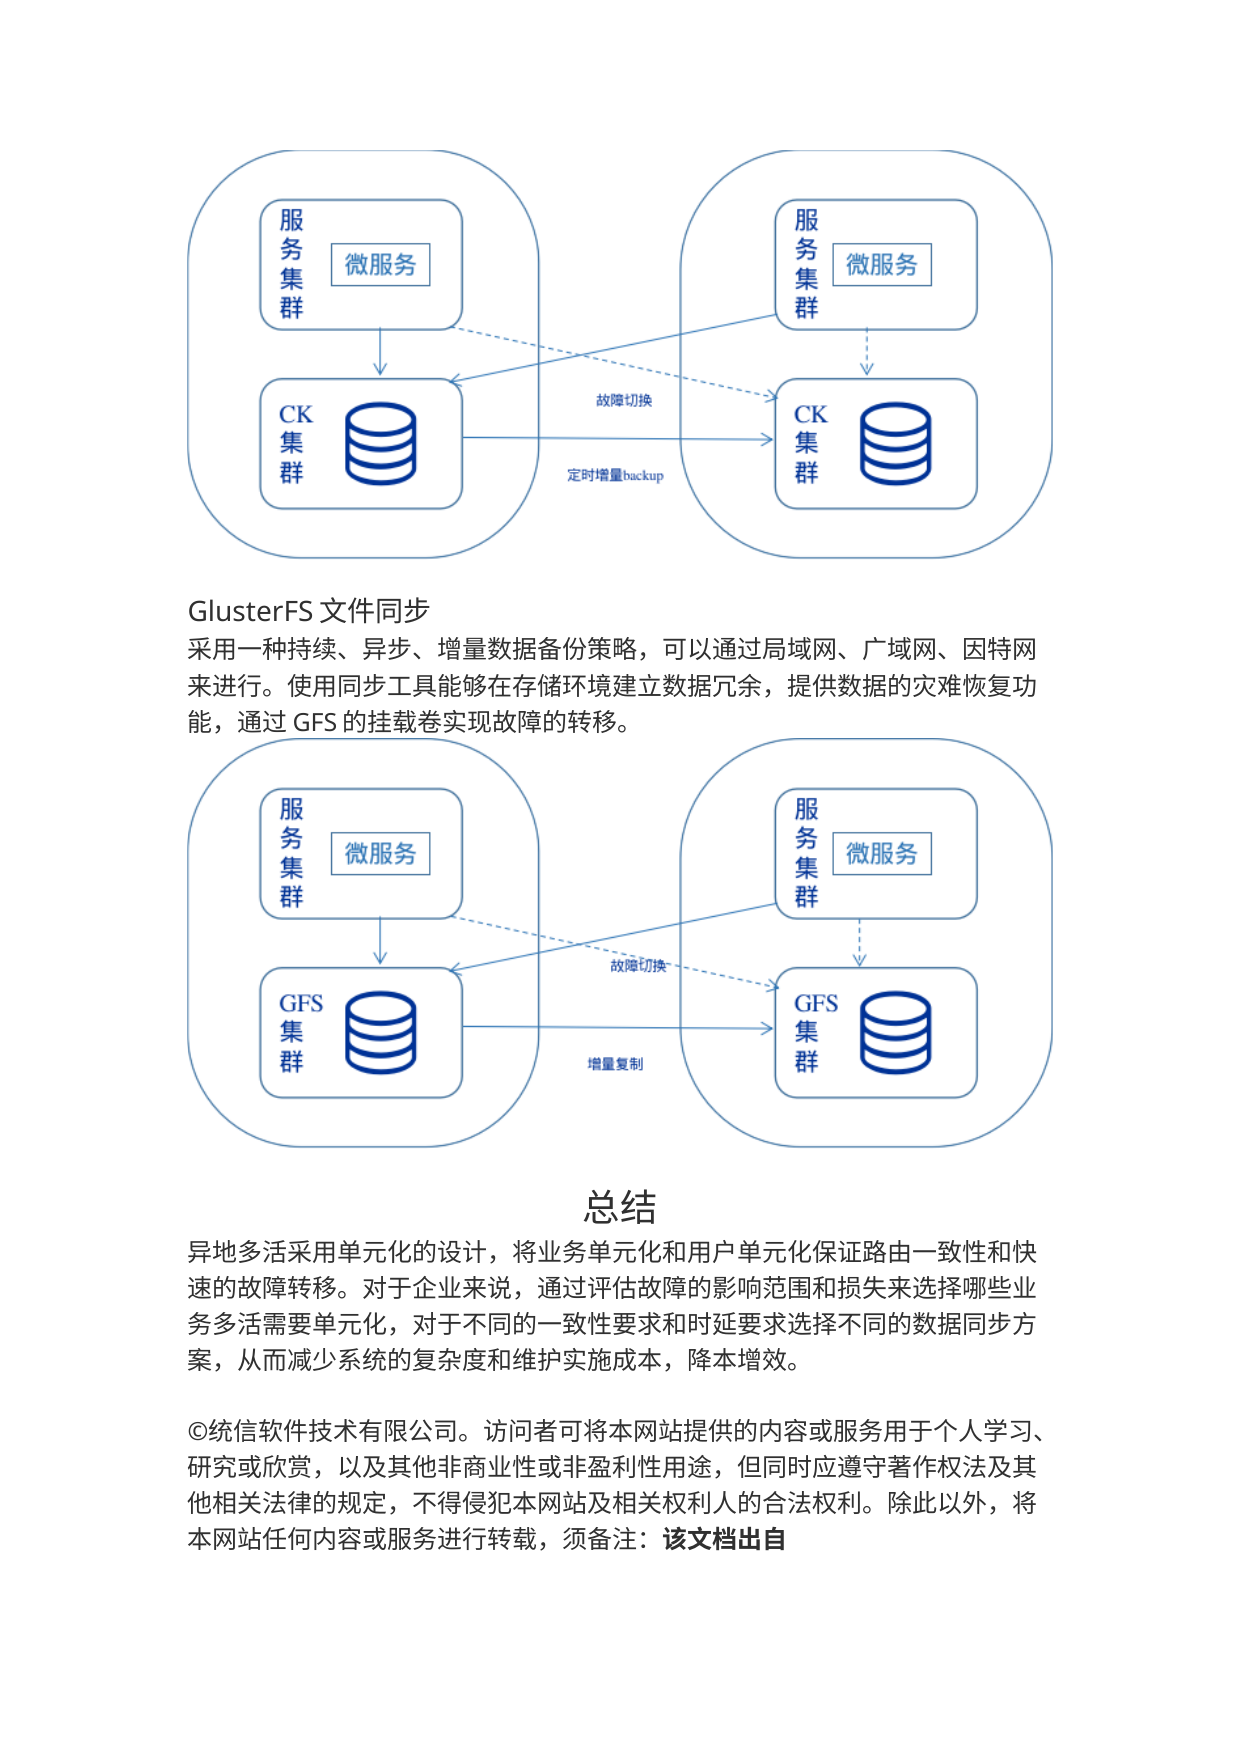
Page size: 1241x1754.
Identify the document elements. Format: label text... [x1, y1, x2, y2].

picture [187, 150, 1053, 560]
text GlusterFS文件同步 [187, 589, 1053, 630]
text 异地多活采用单元化的设计，将业务单元化和用户单元化保证路由一致性和快速的故障转移。对于企业来说，通过评估故障的影响范围和损失来选择哪些业务多活需要单元化，对于不同的一致性要求和时延要求选择不同的数据同步方案，从而减少系统的复杂度和维护实施成本，降本增效。 [187, 1232, 1053, 1377]
picture [187, 738, 1053, 1149]
text 采用一种持续、异步、增量数据备份策略，可以通过局域网、广域网、因特网来进行。使用同步工具能够在存储环境建立数据冗余，提供数据的灾难恢复功能，通过GFS的挂载卷实现故障的转移。 [187, 630, 1053, 738]
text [187, 1411, 1053, 1556]
text 总结 [187, 1178, 1053, 1232]
